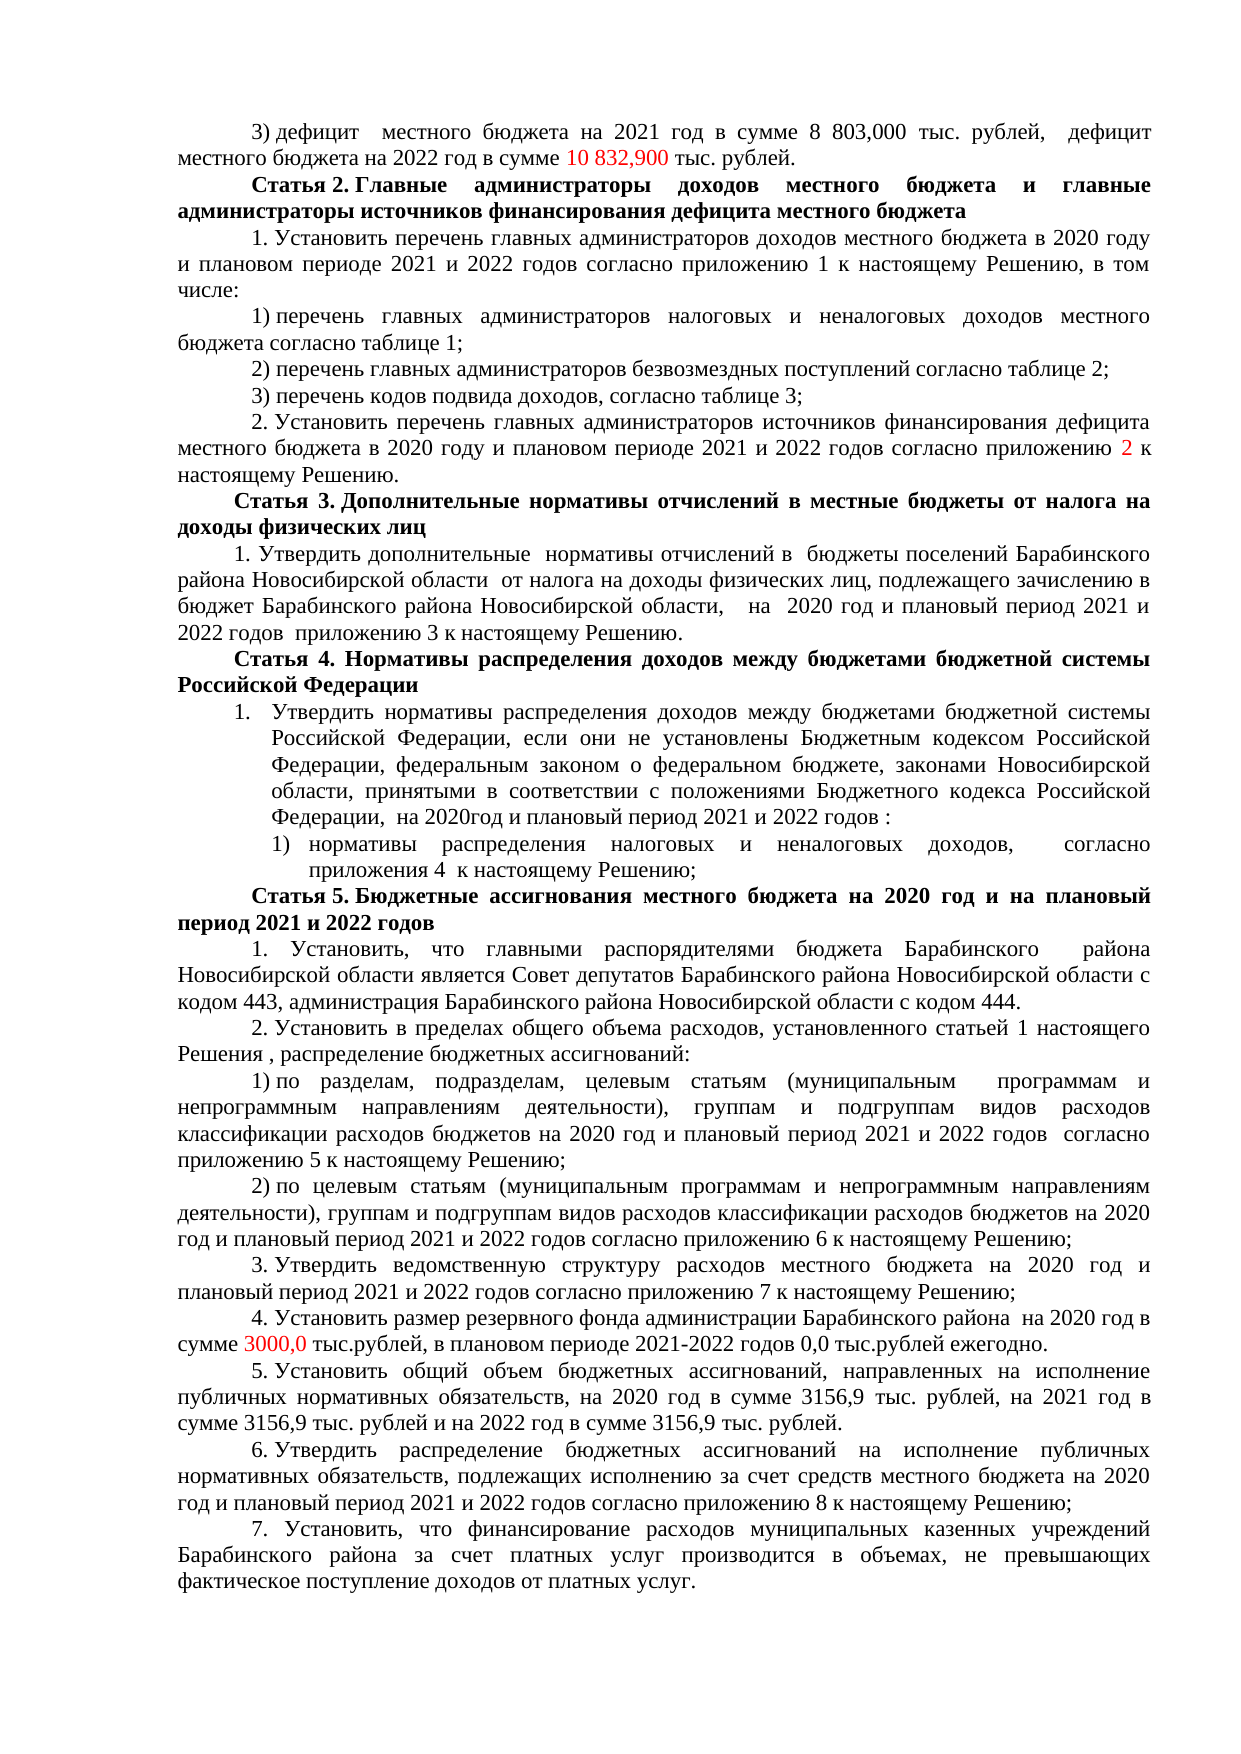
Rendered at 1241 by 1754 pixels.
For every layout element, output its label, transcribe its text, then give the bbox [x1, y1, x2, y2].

text 2) перечень главных администраторов безвозмездных поступлений согласно таблице 2; [177, 355, 1152, 382]
text 1. Установить, что главными распорядителями бюджета Барабинского района Новосибирской области является Совет депутатов Барабинского района Новосибирской области с кодом 443, администрация Барабинского района Новосибирской области с кодом 444. [177, 935, 1152, 1014]
text Статья 2. Главные администраторы доходов местного бюджета и главные администраторы источников финансирования дефицита местного бюджета [177, 171, 1152, 223]
text 3. Утвердить ведомственную структуру расходов местного бюджета на 2020 год и плановый период 2021 и 2022 годов согласно приложению 7 к настоящему Решению; [177, 1251, 1152, 1304]
text 1. Утвердить дополнительные нормативы отчислений в бюджеты поселений Барабинского района Новосибирской области от налога на доходы физических лиц, подлежащего зачислению в бюджет Барабинского района Новосибирской области, на 2020 год и плановый период 2021 и 2022 годов приложению 3 к настоящему Решению. [177, 540, 1152, 645]
text 1) по разделам, подразделам, целевым статьям (муниципальным программам и непрограммным направлениям деятельности), группам и подгруппам видов расходов классификации расходов бюджетов на 2020 год и плановый период 2021 и 2022 годов согласно приложению 5 к настоящему Решению; [177, 1067, 1152, 1172]
text 2. Установить в пределах общего объема расходов, установленного статьей 1 настоящего Решения , распределение бюджетных ассигнований: [177, 1014, 1152, 1067]
text Статья 5. Бюджетные ассигнования местного бюджета на 2020 год и на плановый период 2021 и 2022 годов [177, 882, 1152, 935]
text 5. Установить общий объем бюджетных ассигнований, направленных на исполнение публичных нормативных обязательств, на 2020 год в сумме 3156,9 тыс. рублей, на 2021 год в сумме 3156,9 тыс. рублей и на 2022 год в сумме 3156,9 тыс. рублей. [177, 1357, 1152, 1436]
text 3) дефицит местного бюджета на 2021 год в сумме 8 803,000 тыс. рублей, дефицит местного бюджета на 2022 год в сумме 10 832,900 тыс. рублей. [177, 118, 1152, 171]
list Утвердить нормативы распределения доходов между бюджетами бюджетной системы Российской Федерации, если они не установлены Бюджетным кодексом Российской Федерации, федеральным законом о федеральном бюджете, законами Новосибирской области, принятыми в соответствии с положениями Бюджетного кодекса Российской Федерации, на 2020год и плановый период 2021 и 2022 годов : [233, 698, 1152, 830]
list нормативы распределения налоговых и неналоговых доходов, согласно приложения 4 к настоящему Решению; [271, 830, 1152, 882]
text Статья 3. Дополнительные нормативы отчислений в местные бюджеты от налога на доходы физических лиц [177, 487, 1152, 540]
text 7. Установить, что финансирование расходов муниципальных казенных учреждений Барабинского района за счет платных услуг производится в объемах, не превышающих фактическое поступление доходов от платных услуг. [177, 1515, 1152, 1594]
text Статья 4. Нормативы распределения доходов между бюджетами бюджетной системы Российской Федерации [177, 645, 1152, 698]
text 1) перечень главных администраторов налоговых и неналоговых доходов местного бюджета согласно таблице 1; [177, 303, 1152, 355]
text 3) перечень кодов подвида доходов, согласно таблице 3; [177, 382, 1152, 408]
text 4. Установить размер резервного фонда администрации Барабинского района на 2020 год в сумме 3000,0 тыс.рублей, в плановом периоде 2021-2022 годов 0,0 тыс.рублей ежегодно. [177, 1304, 1152, 1357]
text 2. Установить перечень главных администраторов источников финансирования дефицита местного бюджета в 2020 году и плановом периоде 2021 и 2022 годов согласно приложению 2 к настоящему Решению. [177, 408, 1152, 487]
text 2) по целевым статьям (муниципальным программам и непрограммным направлениям деятельности), группам и подгруппам видов расходов классификации расходов бюджетов на 2020 год и плановый период 2021 и 2022 годов согласно приложению 6 к настоящему Решению; [177, 1172, 1152, 1251]
text 6. Утвердить распределение бюджетных ассигнований на исполнение публичных нормативных обязательств, подлежащих исполнению за счет средств местного бюджета на 2020 год и плановый период 2021 и 2022 годов согласно приложению 8 к настоящему Решению; [177, 1436, 1152, 1515]
text 1. Установить перечень главных администраторов доходов местного бюджета в 2020 году и плановом периоде 2021 и 2022 годов согласно приложению 1 к настоящему Решению, в том числе: [177, 223, 1152, 303]
